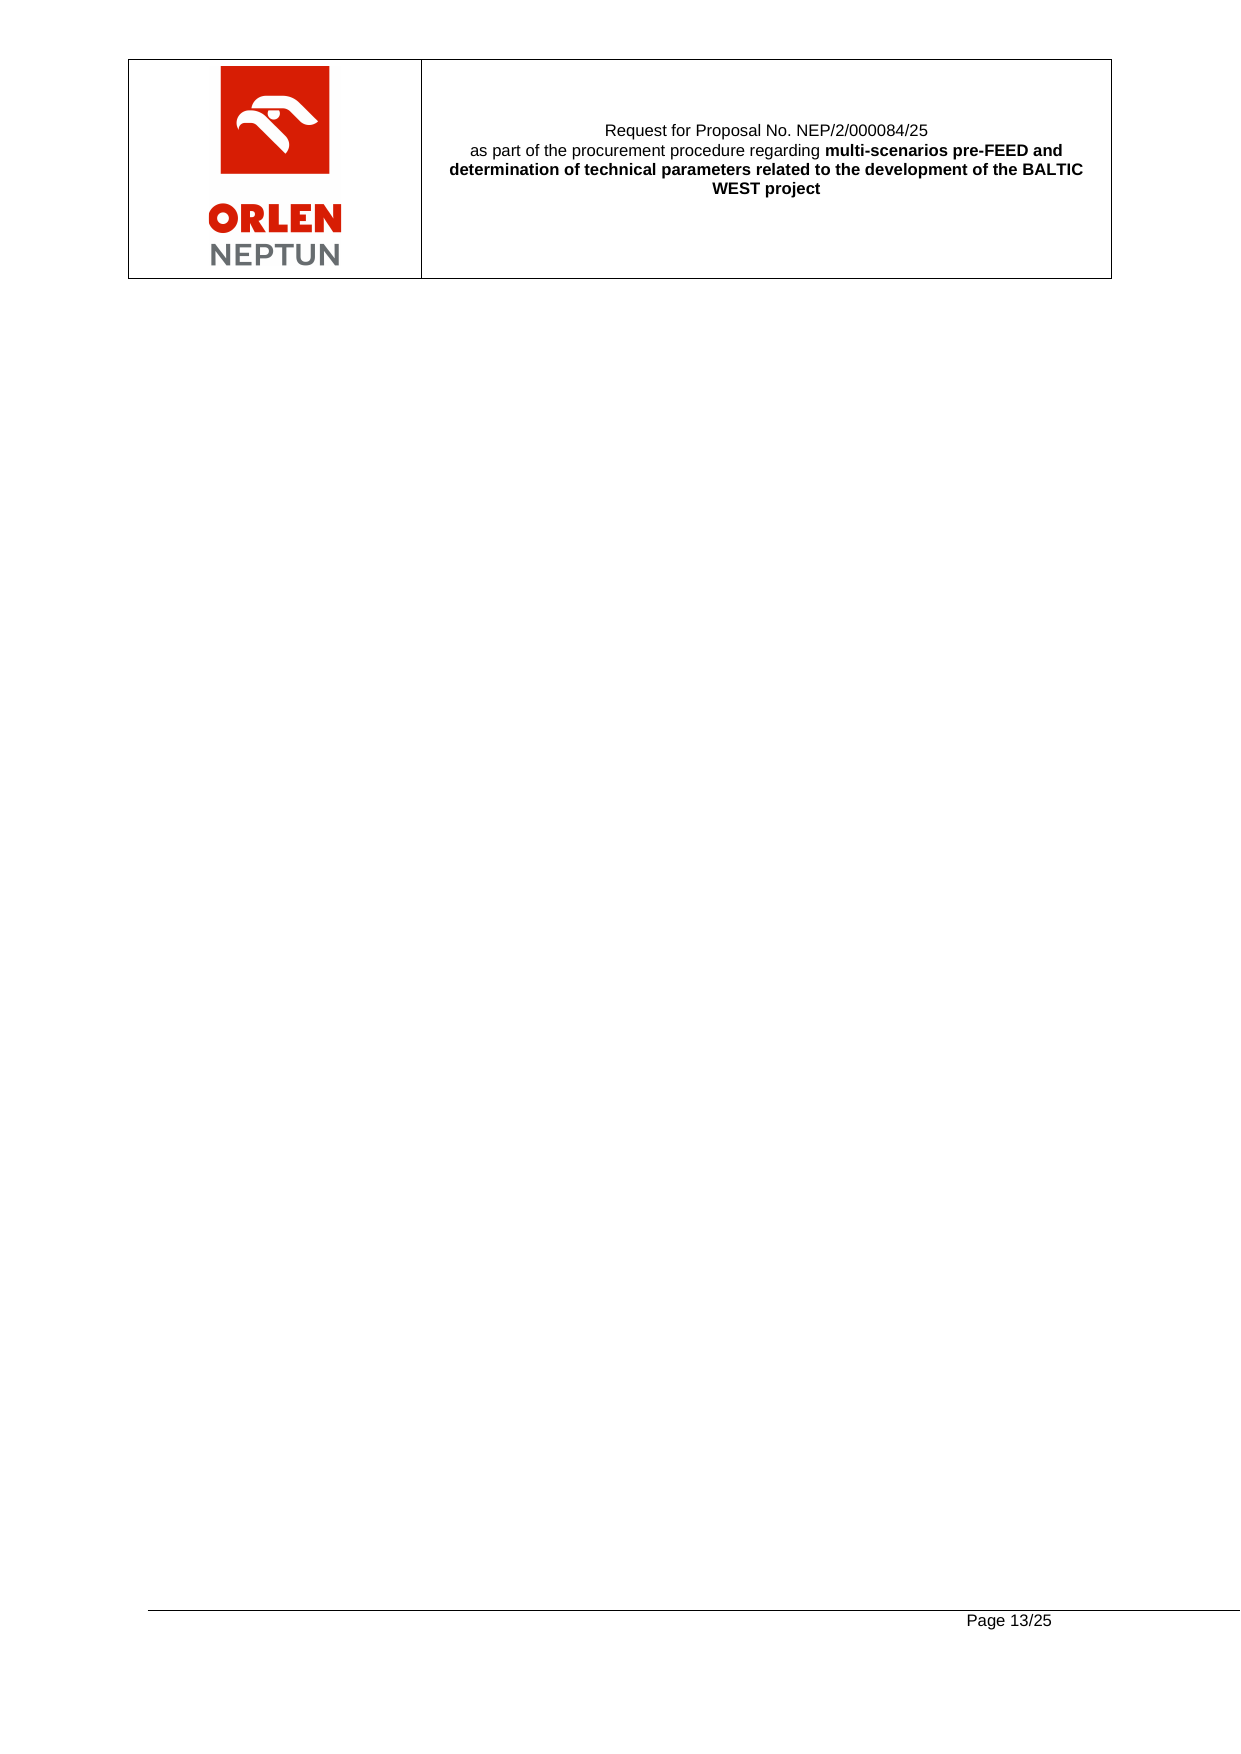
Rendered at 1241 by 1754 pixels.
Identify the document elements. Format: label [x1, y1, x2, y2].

picture [208, 66, 342, 266]
